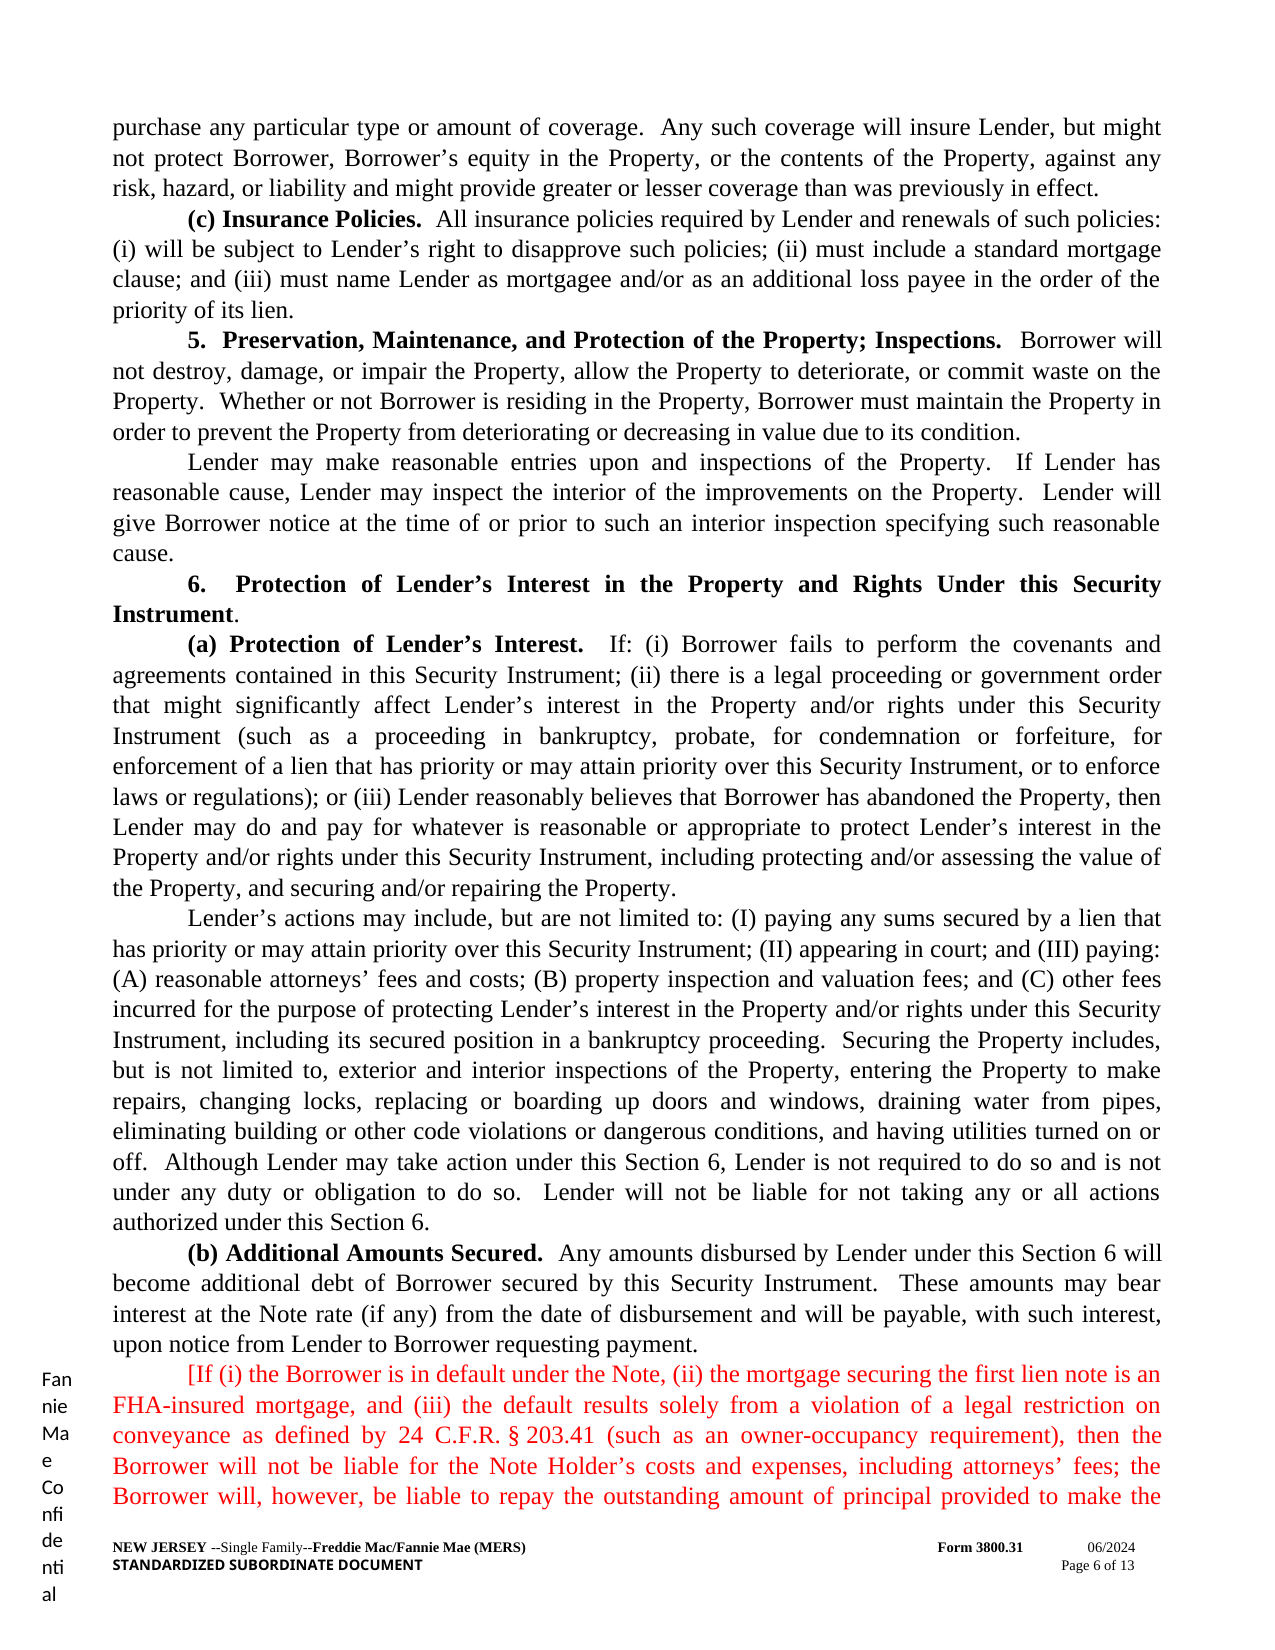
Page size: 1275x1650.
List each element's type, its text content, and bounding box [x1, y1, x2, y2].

text (b) Additional Amounts Secured. Any amounts disbursed by Lender under this Section 6 will become additional debt of Borrower secured by this Security Instrument. These amounts may bear interest at the Note rate (if any) from the date of disbursement and will be payable, with such interest, upon notice from Lender to Borrower requesting payment. [112, 1238, 1162, 1358]
text (a) Protection of Lender’s Interest. If: (i) Borrower fails to perform the covenants and agreements contained in this Security Instrument; (ii) there is a legal proceeding or government order that might significantly affect Lender’s interest in the Property and/or rights under this Security Instrument (such as a proceeding in bankruptcy, probate, for condemnation or forfeiture, for enforcement of a lien that has priority or may attain priority over this Security Instrument, or to enforce laws or regulations); or (iii) Lender reasonably believes that Borrower has abandoned the Property, then Lender may do and pay for whatever is reasonable or appropriate to protect Lender’s interest in the Property and/or rights under this Security Instrument, including protecting and/or assessing the value of the Property, and securing and/or repairing the Property. [112, 629, 1162, 902]
text Lender may make reasonable entries upon and inspections of the Property. If Lender has reasonable cause, Lender may inspect the interior of the improvements on the Property. Lender will give Borrower notice at the time of or prior to such an interior inspection specifying such reasonable cause. [112, 447, 1162, 567]
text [112, 1359, 1162, 1510]
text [112, 112, 1162, 202]
text 5. Preservation, Maintenance, and Protection of the Property; Inspections. Borrower will not destroy, damage, or impair the Property, allow the Property to deteriorate, or commit waste on the Property. Whether or not Borrower is residing in the Property, Borrower must maintain the Property in order to prevent the Property from deteriorating or decreasing in value due to its condition. [112, 325, 1162, 445]
text Lender’s actions may include, but are not limited to: (I) paying any sums secured by a lien that has priority or may attain priority over this Security Instrument; (II) appearing in court; and (III) paying: (A) reasonable attorneys’ fees and costs; (B) property inspection and valuation fees; and (C) other fees incurred for the purpose of protecting Lender’s interest in the Property and/or rights under this Security Instrument, including its secured position in a bankruptcy proceeding. Securing the Property includes, but is not limited to, exterior and interior inspections of the Property, entering the Property to make repairs, changing locks, replacing or boarding up doors and windows, draining water from pipes, eliminating building or other code violations or dangerous conditions, and having utilities turned on or off. Although Lender may take action under this Section 6, Lender is not required to do so and is not under any duty or obligation to do so. Lender will not be liable for not taking any or all actions authorized under this Section 6. [112, 903, 1162, 1236]
text (c) Insurance Policies. All insurance policies required by Lender and renewals of such policies: (i) will be subject to Lender’s right to disapprove such policies; (ii) must include a standard mortgage clause; and (iii) must name Lender as mortgagee and/or as an additional loss payee in the order of the priority of its lien. [112, 204, 1162, 324]
text 6. Protection of Lender’s Interest in the Property and Rights Under this Security Instrument. [112, 569, 1162, 628]
